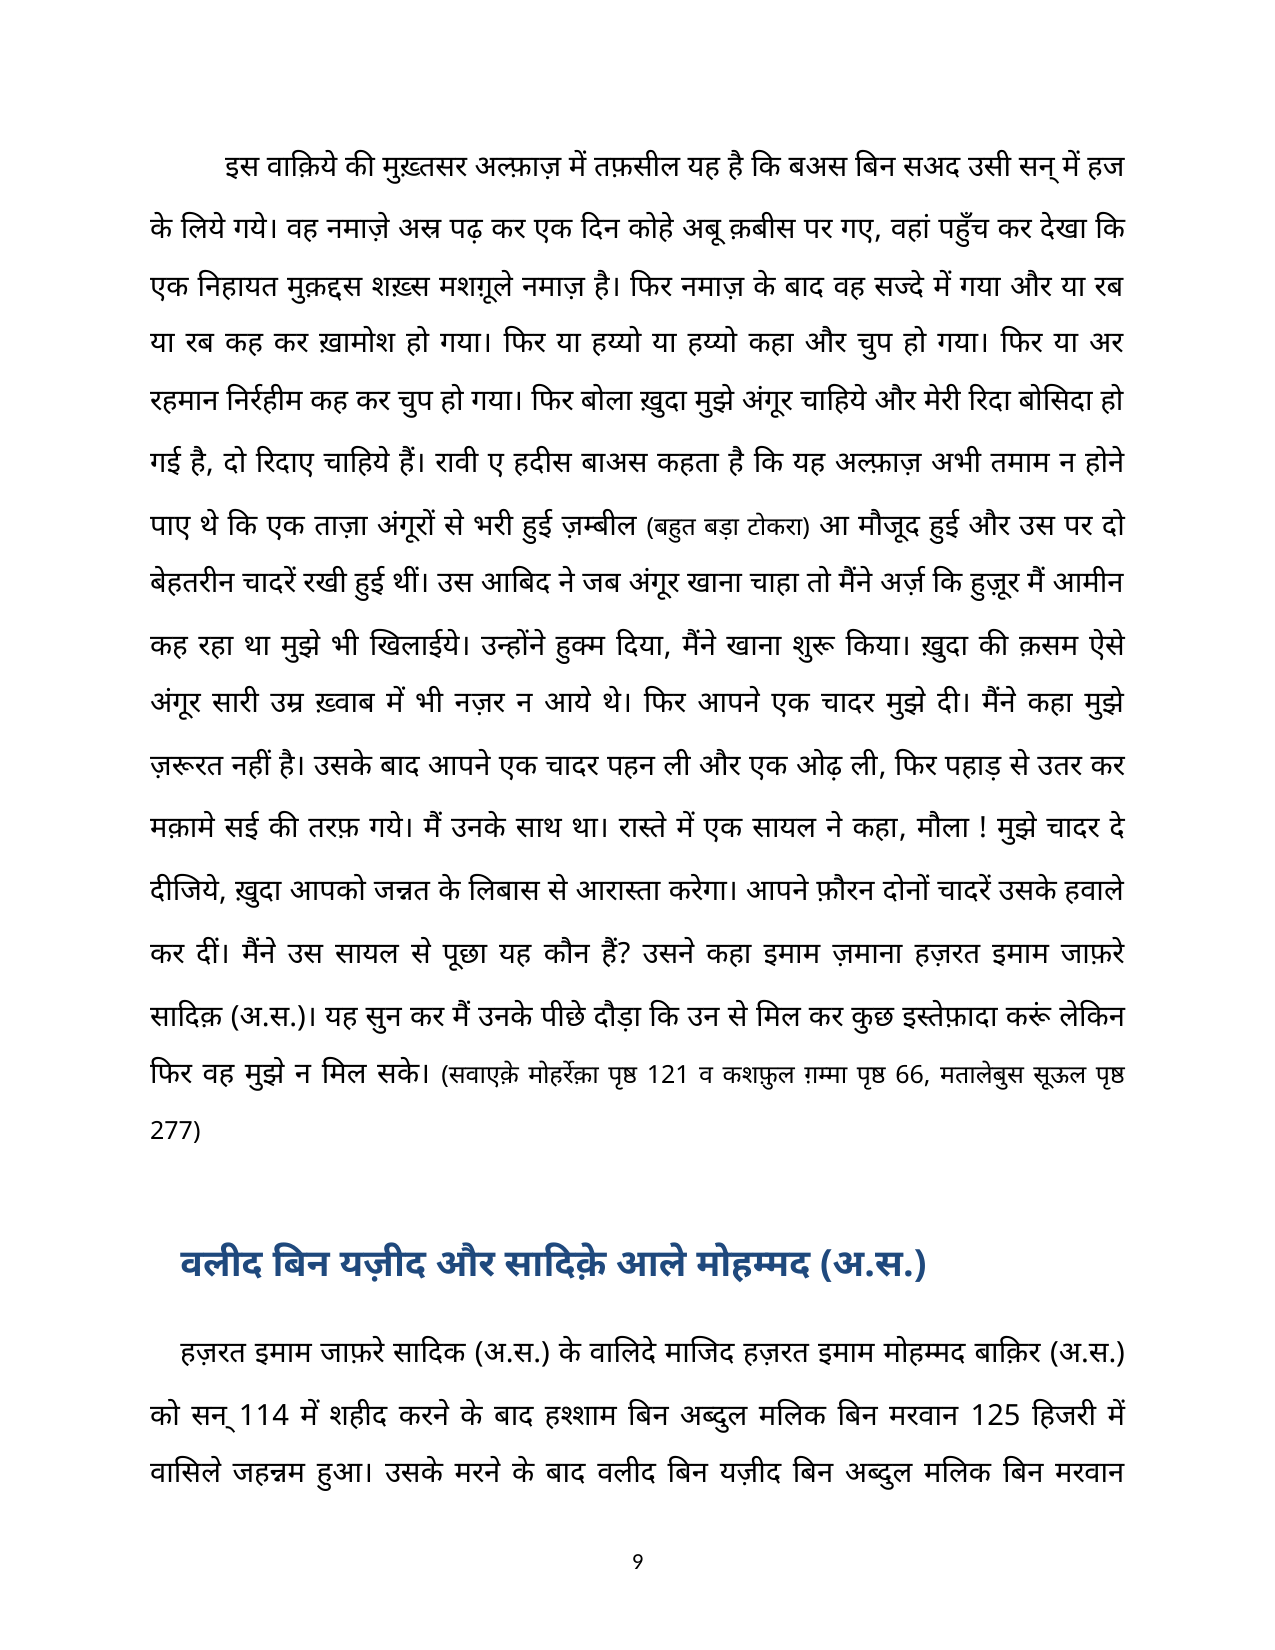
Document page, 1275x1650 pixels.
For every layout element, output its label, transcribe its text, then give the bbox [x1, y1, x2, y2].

subtitle वलीद बिन यज़ीद और सादिक़े आले मोहम्मद (अ.स.) [150, 1236, 1125, 1291]
text इस वाक़िये की मुख़्तसर अल्फ़ाज़ में तफ़सील यह है कि बअस बिन सअद उसी सन् में हज के लिये गये। वह नमाज़े अस्र पढ़ कर एक दिन कोहे अबू क़बीस पर गए, वहां पहुँच कर देखा कि एक निहायत मुक़द्दस शख़्स मशग़ूले नमाज़ है। फिर नमाज़ के बाद वह सज्दे में गया और या रब या रब कह कर ख़ामोश हो गया। फिर या हय्यो या हय्यो कहा और चुप हो गया। फिर या अर रहमान निर्रहीम कह कर चुप हो गया। फिर बोला ख़ुदा मुझे अंगूर चाहिये और मेरी रिदा बोसिदा हो गई है, दो रिदाए चाहिये हैं। रावी ए हदीस बाअस कहता है कि यह अल्फ़ाज़ अभी तमाम न होने पाए थे कि एक ताज़ा अंगूरों से भरी हुई ज़म्बील (बहुत बड़ा टोकरा) आ मौजूद हुई और उस पर दो बेहतरीन चादरें रखी हुई थीं। उस आबिद ने जब अंगूर खाना चाहा तो मैंने अर्ज़ कि हुज़ूर मैं आमीन कह रहा था मुझे भी खिलाईये। उन्होंने हुक्म दिया, मैंने खाना शुरू किया। ख़ुदा की क़सम ऐसे अंगूर सारी उम्र ख़्वाब में भी नज़र न आये थे। फिर आपने एक चादर मुझे दी। मैंने कहा मुझे ज़रूरत नहीं है। उसके बाद आपने एक चादर पहन ली और एक ओढ़ ली, फिर पहाड़ से उतर कर मक़ामे सई की तरफ़ गये। मैं उनके साथ था। रास्ते में एक सायल ने कहा, मौला ! मुझे चादर दे दीजिये, ख़ुदा आपको जन्नत के लिबास से आरास्ता करेगा। आपने फ़ौरन दोनों चादरें उसके हवाले कर दीं। मैंने उस सायल से पूछा यह कौन हैं? उसने कहा इमाम ज़माना हज़रत इमाम जाफ़रे सादिक़ (अ.स.)। यह सुन कर मैं उनके पीछे दौड़ा कि उन से मिल कर कुछ इस्तेफ़ादा करूं लेकिन फिर वह मुझे न मिल सके। (सवाएक़े मोहर्रेक़ा पृष्ठ 121 व कशफ़ुल ग़म्मा पृष्ठ 66, मतालेबुस सूऊल पृष्ठ 277) [150, 150, 1125, 1147]
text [150, 1331, 1125, 1494]
